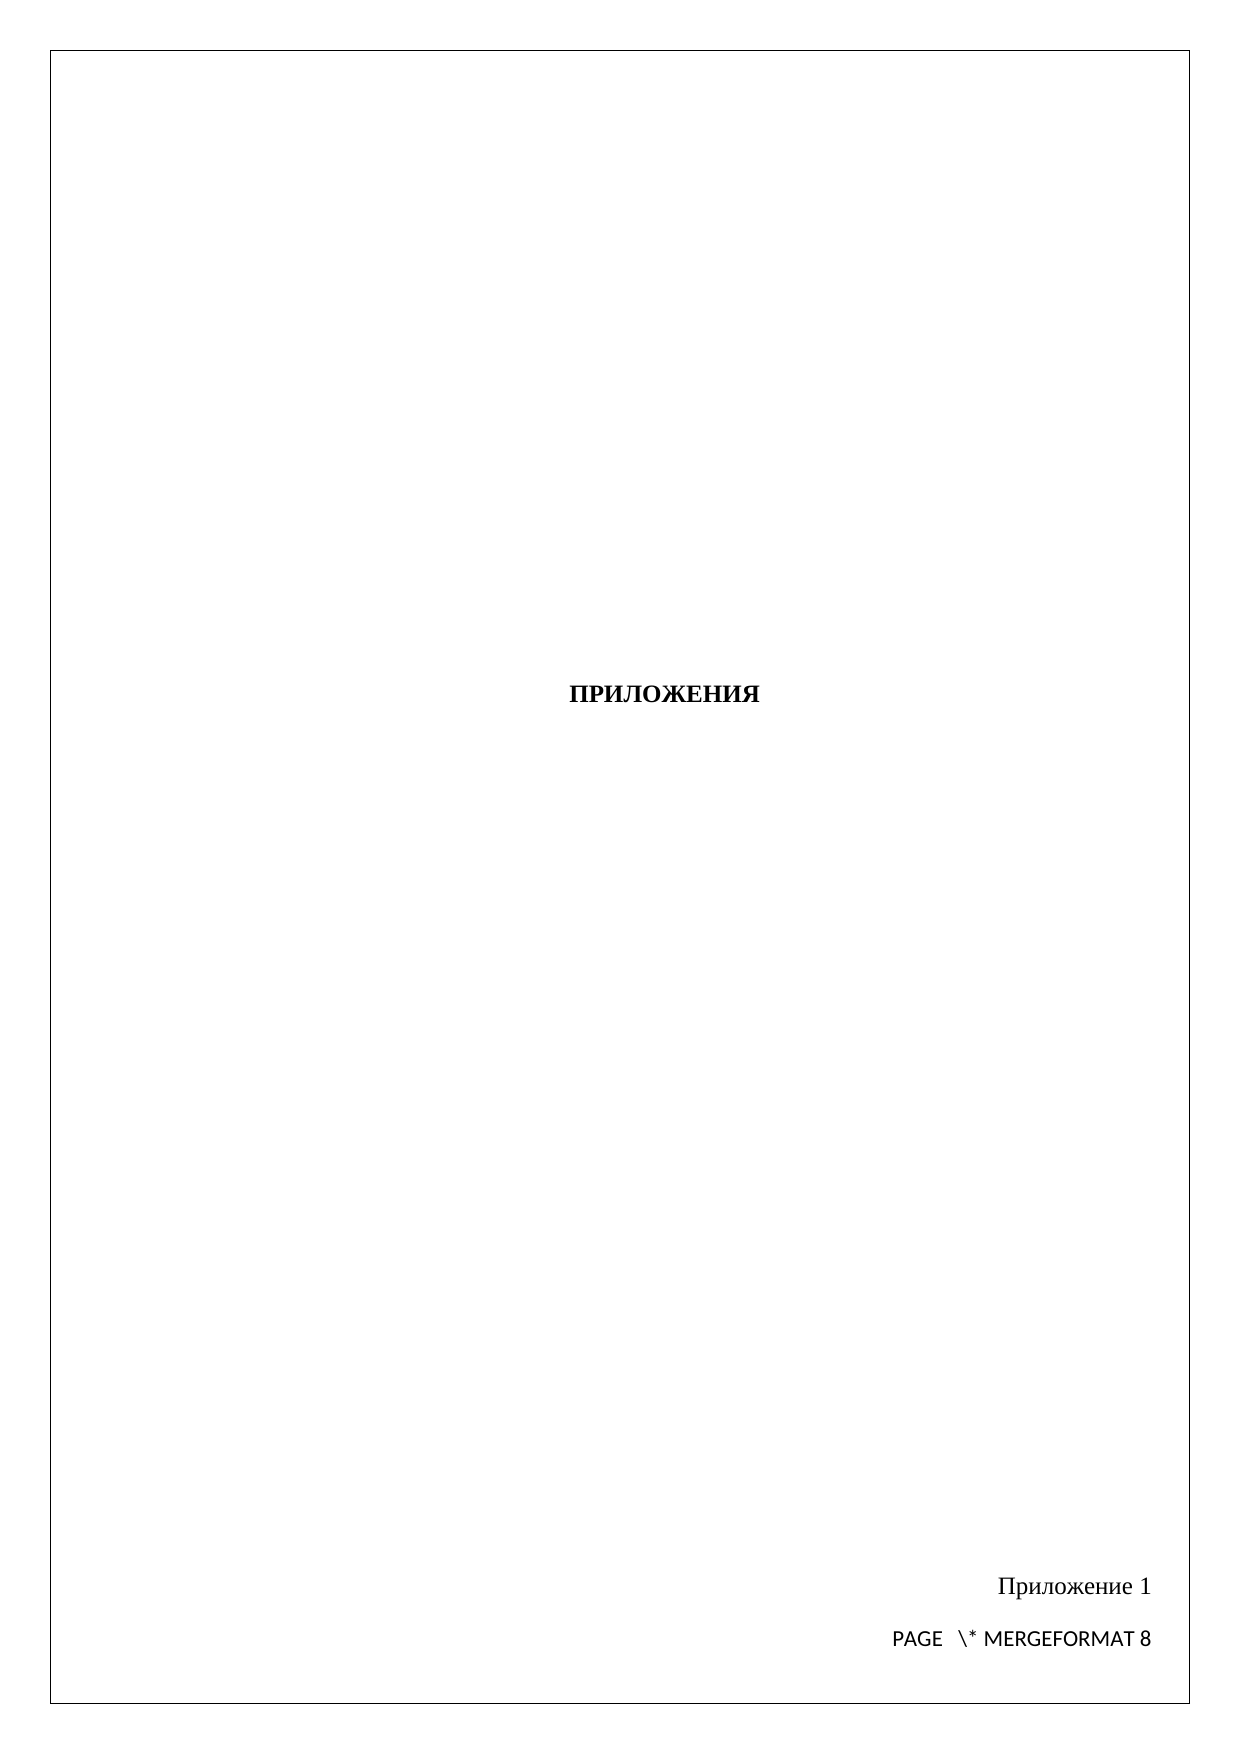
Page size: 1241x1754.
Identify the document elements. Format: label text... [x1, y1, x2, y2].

text Приложение 1 [103, 1571, 1152, 1600]
text ПРИЛОЖЕНИЯ [103, 679, 1152, 708]
